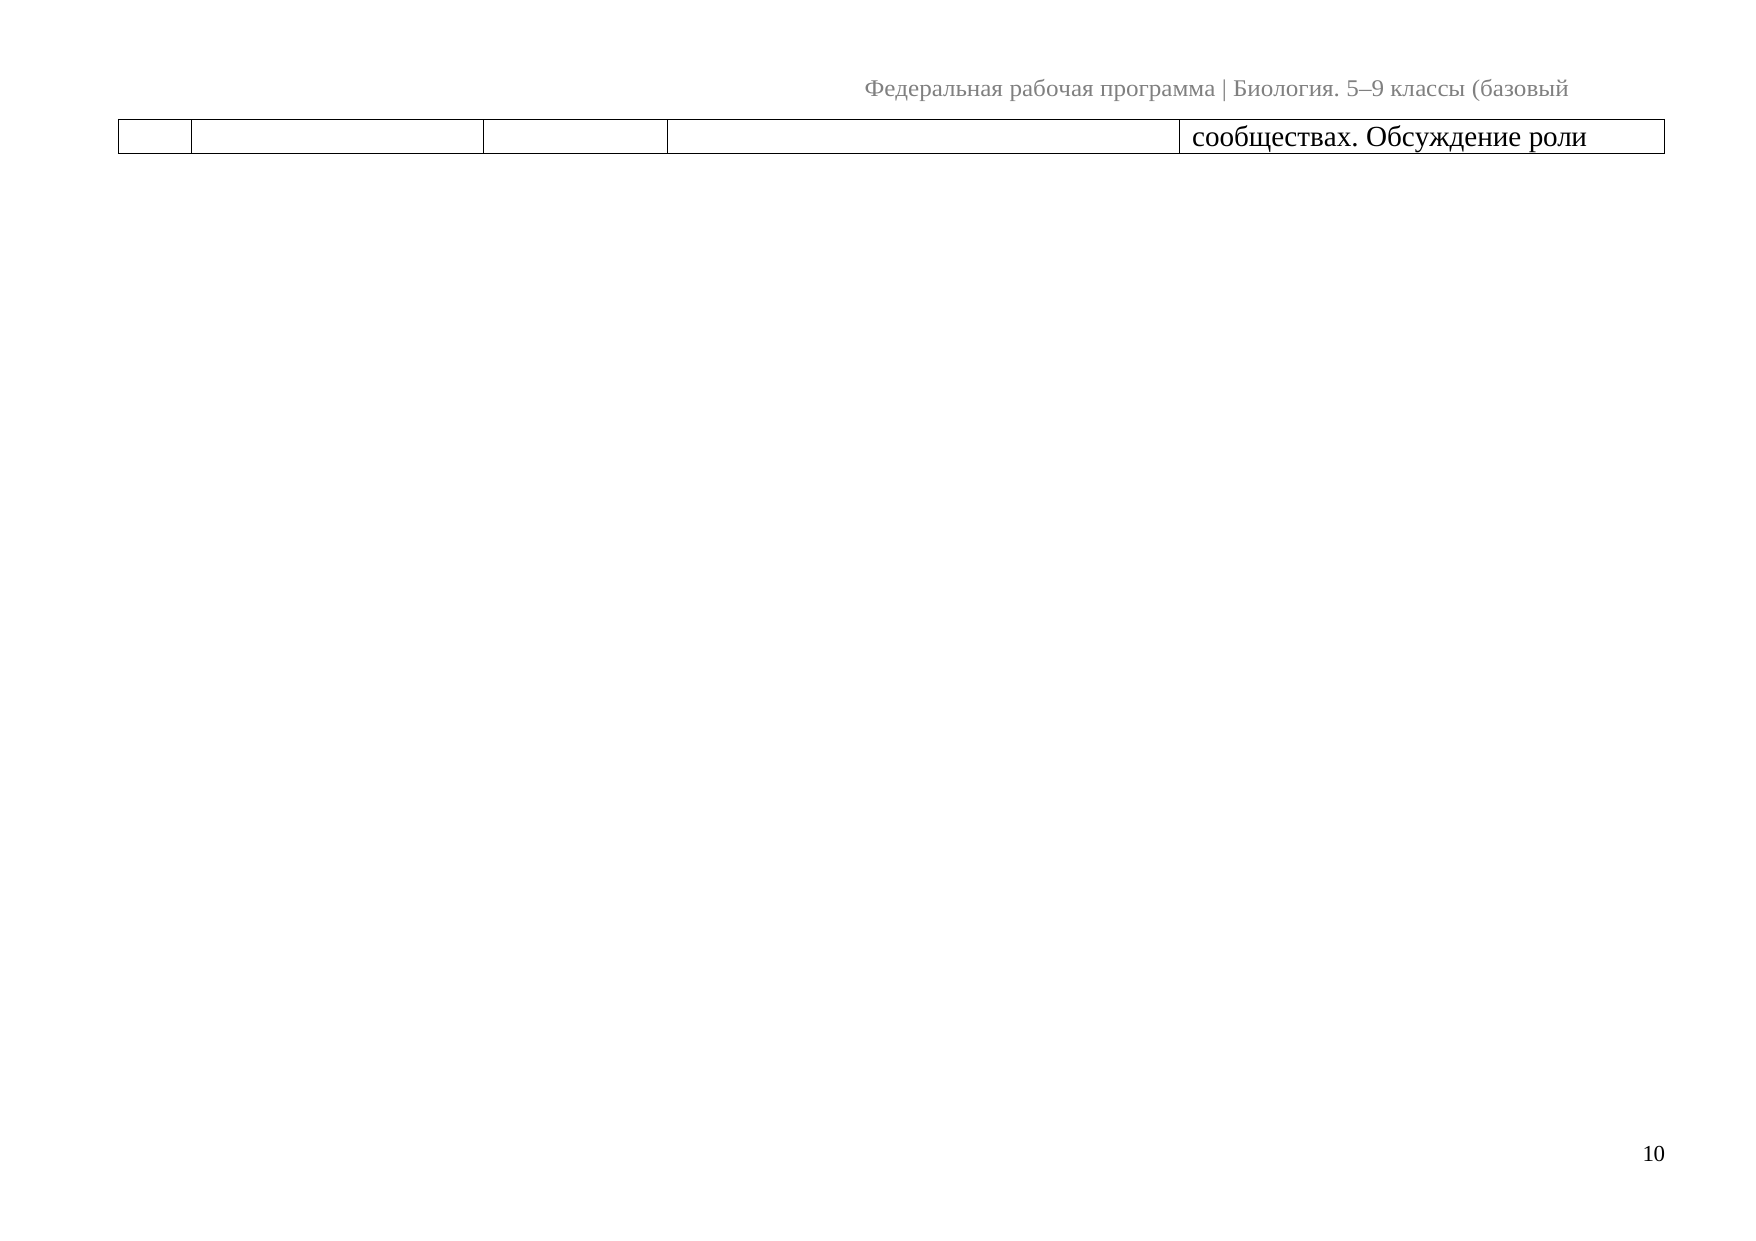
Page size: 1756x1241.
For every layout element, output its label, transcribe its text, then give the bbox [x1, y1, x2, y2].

table_cell 5.1 [119, 120, 191, 153]
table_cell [1180, 120, 1664, 153]
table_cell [668, 120, 1179, 153]
table_cell 3 [484, 120, 667, 153]
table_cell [192, 120, 483, 153]
